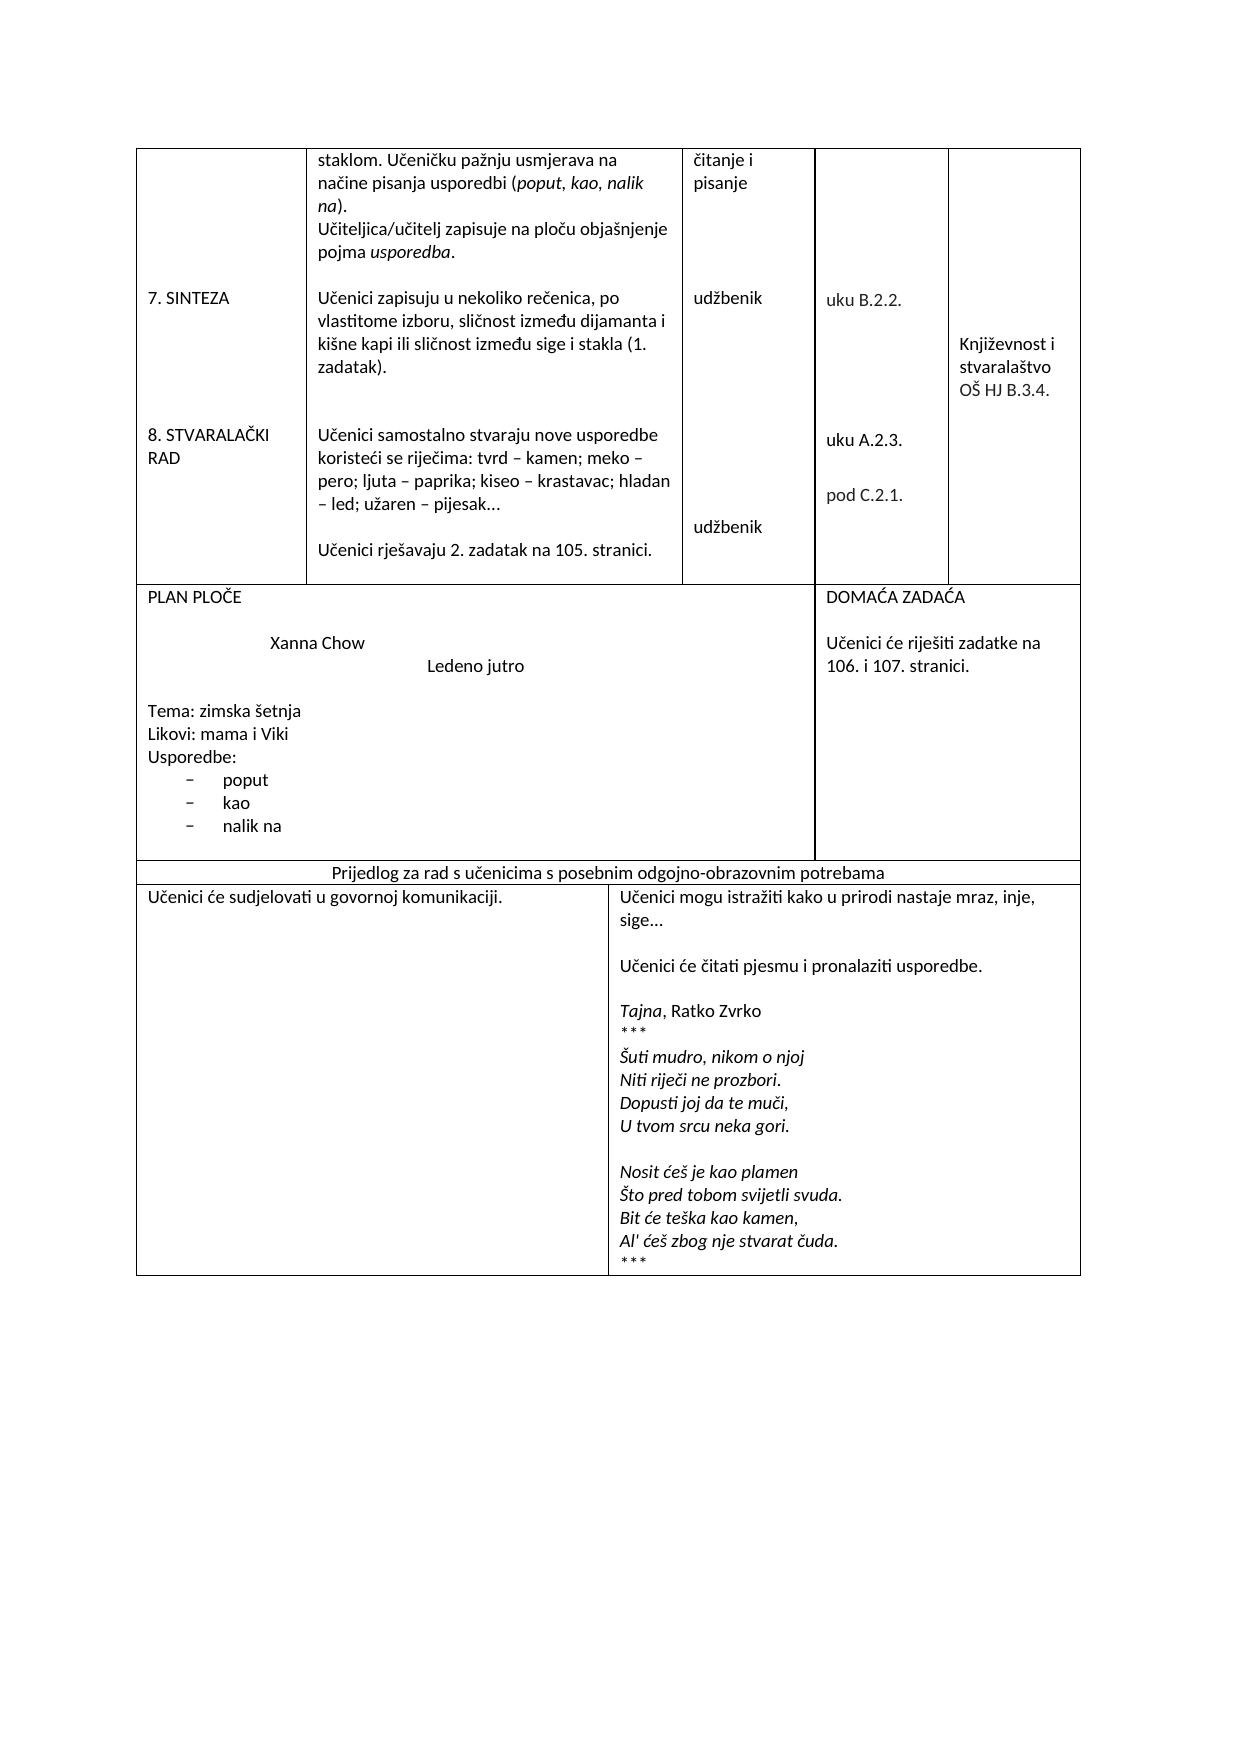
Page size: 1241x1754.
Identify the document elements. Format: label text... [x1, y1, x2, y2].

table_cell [137, 149, 306, 584]
table_cell DOMAĆA ZADAĆA Učenici će riješiti zadatke na 106. i 107. stranici. [816, 585, 1080, 860]
table_cell Prijedlog za rad s učenicima s posebnim odgojno-obrazovnim potrebama [137, 861, 1080, 884]
table_cell Učenici će sudjelovati u govornoj komunikaciji. [137, 885, 608, 1275]
table_cell PLAN PLOČE Xanna Chow Ledeno jutro Tema: zimska šetnja Likovi: mama i Viki Usporedbe: poput kao nalik na [137, 585, 814, 860]
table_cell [683, 149, 814, 584]
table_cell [307, 149, 682, 584]
table_cell Učenici mogu istražiti kako u prirodi nastaje mraz, inje, sige... Učenici će čitati pjesmu i pronalaziti usporedbe. Tajna, Ratko Zvrko *** Šuti mudro, nikom o njoj Niti riječi ne prozbori. Dopusti joj da te muči, U tvom srcu neka gori. Nosit ćeš je kao plamen Što pred tobom svijetli svuda. Bit će teška kao kamen, Al' ćeš zbog nje stvarat čuda. *** [609, 885, 1080, 1275]
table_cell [816, 149, 948, 584]
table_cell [949, 149, 1080, 584]
